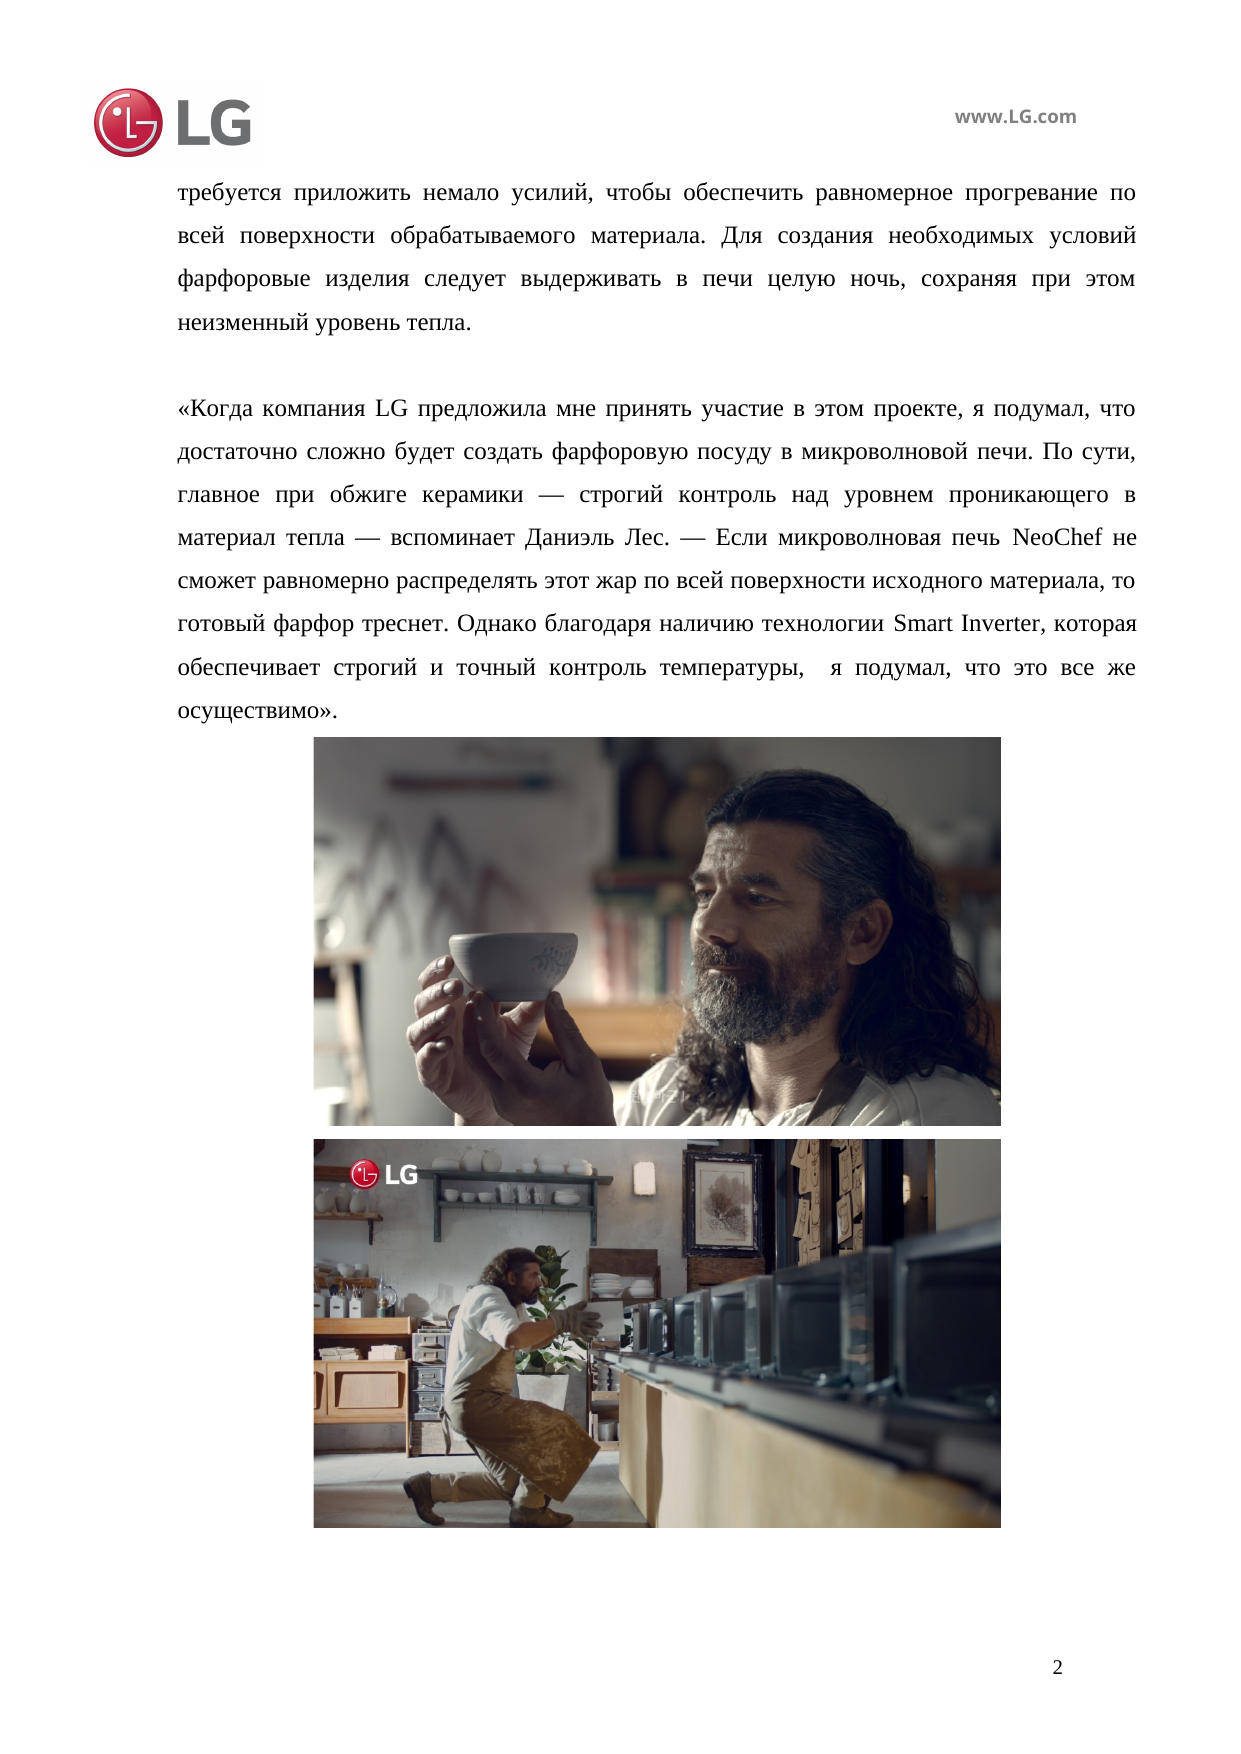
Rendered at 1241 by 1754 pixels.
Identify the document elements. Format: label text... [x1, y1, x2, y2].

picture [313, 1139, 1001, 1528]
picture [84, 78, 265, 163]
text «Когда компания LG предложила мне принять участие в этом проекте, я подумал, что достаточно сложно будет создать фарфоровую посуду в микроволновой печи. По сути, главное при обжиге керамики — строгий контроль над уровнем проникающего в материал тепла — вспоминает Даниэль Лес. — Если микроволновая печь NeoChef не сможет равномерно распределять этот жар по всей поверхности исходного материала, то готовый фарфор треснет. Однако благодаря наличию технологии Smart Inverter, которая обеспечивает строгий и точный контроль температуры, я подумал, что это все же осуществимо». [177, 393, 1137, 723]
picture [313, 737, 1001, 1126]
